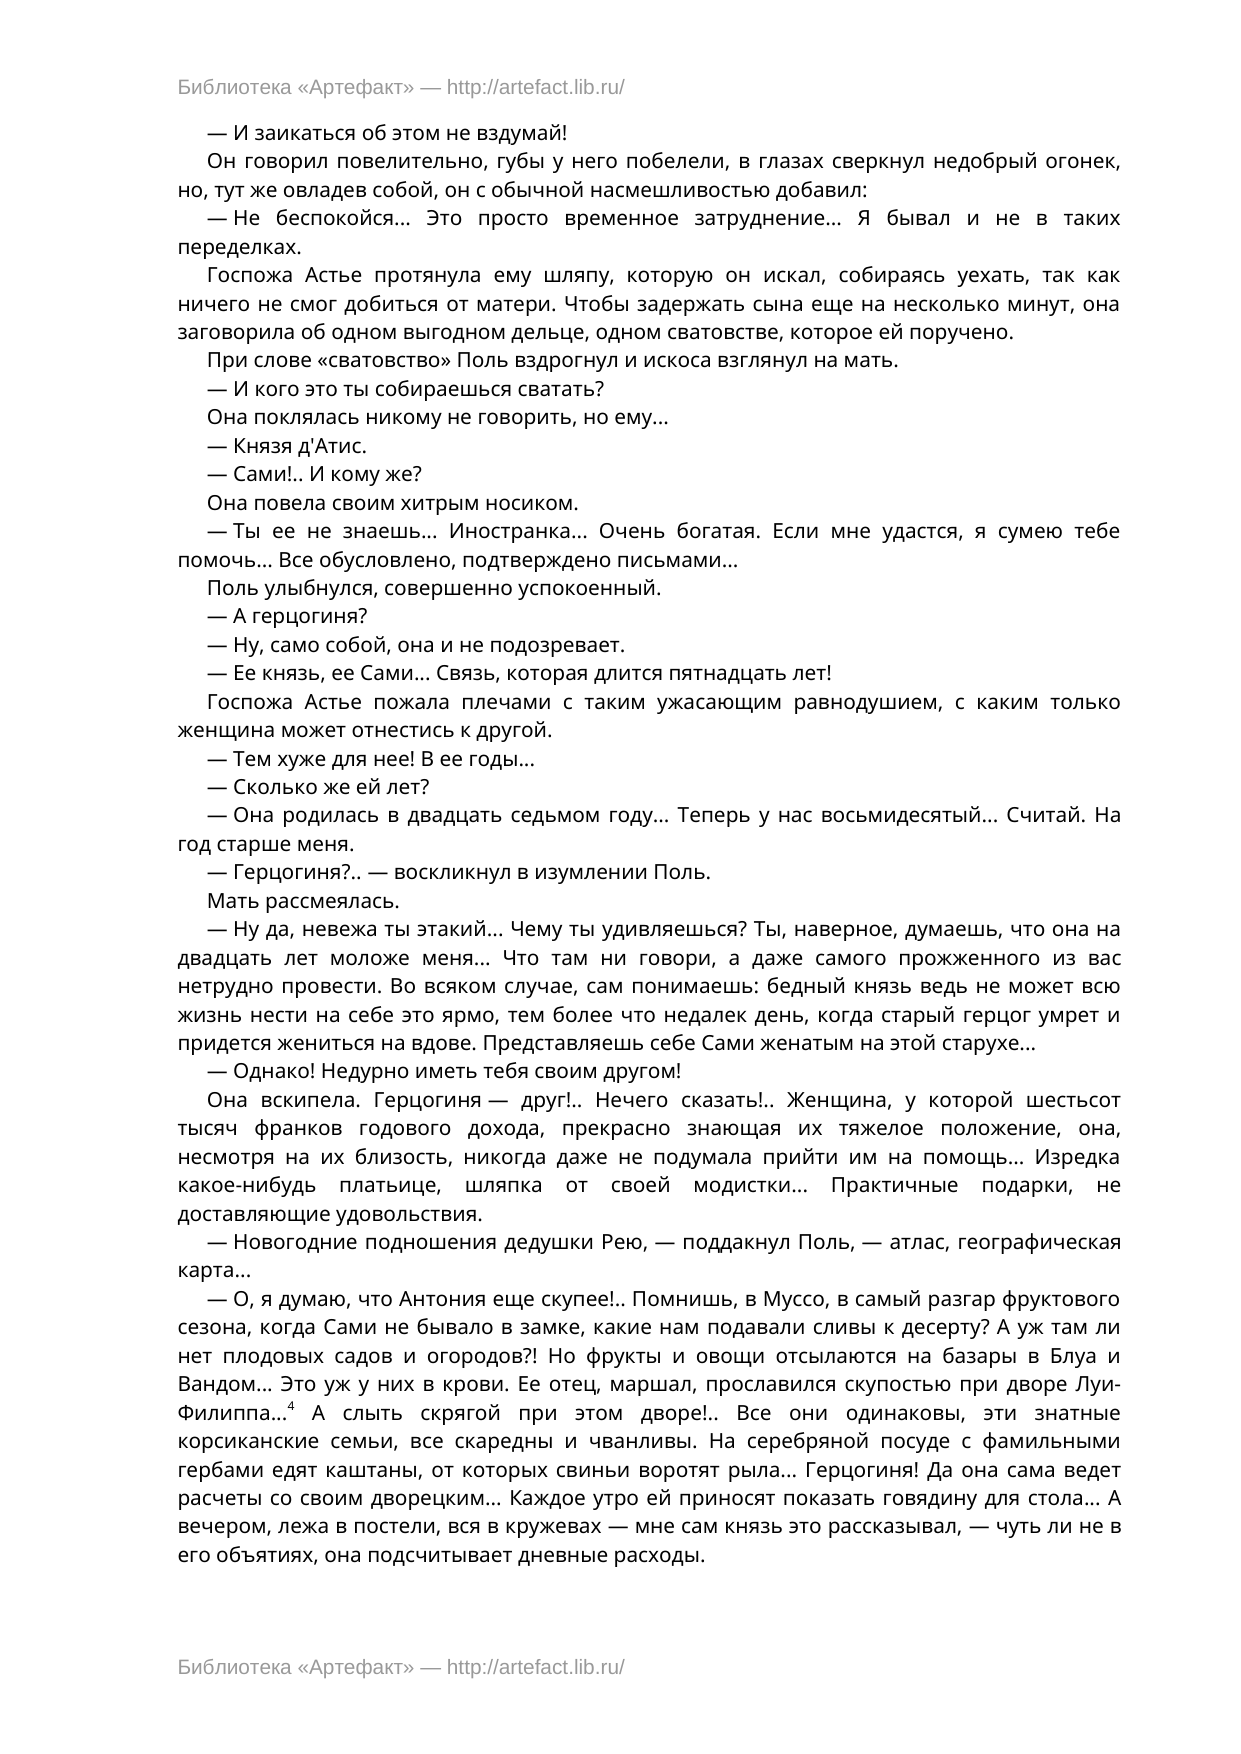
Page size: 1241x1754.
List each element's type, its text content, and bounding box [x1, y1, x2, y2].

text — Ну, само собой, она и не подозревает. [177, 630, 1122, 658]
text — Новогодние подношения дедушки Рею, — поддакнул Поль, — атлас, географическая карта... [177, 1227, 1122, 1284]
text — Князя д'Атис. [177, 431, 1122, 459]
text — Сами!.. И кому же? [177, 459, 1122, 488]
text Поль улыбнулся, совершенно успокоенный. [177, 573, 1122, 602]
text Он говорил повелительно, губы у него побелели, в глазах сверкнул недобрый огонек, но, тут же овладев собой, он с обычной насмешливостью добавил: [177, 147, 1122, 203]
text — И заикаться об этом не вздумай! [177, 118, 1122, 147]
text — Тем хуже для нее! В ее годы... [177, 744, 1122, 772]
text Госпожа Астье пожала плечами с таким ужасающим равнодушием, с каким только женщина может отнестись к другой. [177, 687, 1122, 744]
text — Однако! Недурно иметь тебя своим другом! [177, 1057, 1122, 1085]
text Она вскипела. Герцогиня — друг!.. Нечего сказать!.. Женщина, у которой шестьсот тысяч франков годового дохода, прекрасно знающая их тяжелое положение, она, несмотря на их близость, никогда даже не подумала прийти им на помощь... Изредка какое-нибудь платьице, шляпка от своей модистки... Практичные подарки, не доставляющие удовольствия. [177, 1085, 1122, 1227]
text — Не беспокойся... Это просто временное затруднение... Я бывал и не в таких переделках. [177, 203, 1122, 260]
text — Сколько же ей лет? [177, 772, 1122, 801]
text Она повела своим хитрым носиком. [177, 488, 1122, 516]
text — Герцогиня?.. — воскликнул в изумлении Поль. [177, 857, 1122, 886]
text — Ты ее не знаешь... Иностранка... Очень богатая. Если мне удастся, я сумею тебе помочь... Все обусловлено, подтверждено письмами... [177, 516, 1122, 573]
text — Ее князь, ее Сами... Связь, которая длится пятнадцать лет! [177, 658, 1122, 687]
text Госпожа Астье протянула ему шляпу, которую он искал, собираясь уехать, так как ничего не смог добиться от матери. Чтобы задержать сына еще на несколько минут, она заговорила об одном выгодном дельце, одном сватовстве, которое ей поручено. [177, 260, 1122, 346]
text При слове «сватовство» Поль вздрогнул и искоса взглянул на мать. [177, 346, 1122, 374]
text — Она родилась в двадцать седьмом году... Теперь у нас восьмидесятый... Считай. На год старше меня. [177, 801, 1122, 857]
text Она поклялась никому не говорить, но ему... [177, 402, 1122, 431]
text — И кого это ты собираешься сватать? [177, 374, 1122, 402]
text — О, я думаю, что Антония еще скупее!.. Помнишь, в Муссо, в самый разгар фруктового сезона, когда Сами не бывало в замке, какие нам подавали сливы к десерту? А уж там ли нет плодовых садов и огородов?! Но фрукты и овощи отсылаются на базары в Блуа и Вандом... Это уж у них в крови. Ее отец, маршал, прославился скупостью при дворе Луи-Филиппа...4 А слыть скрягой при этом дворе!.. Все они одинаковы, эти знатные корсиканские семьи, все скаредны и чванливы. На серебряной посуде с фамильными гербами едят каштаны, от которых свиньи воротят рыла... Герцогиня! Да она сама ведет расчеты со своим дворецким... Каждое утро ей приносят показать говядину для стола... А вечером, лежа в постели, вся в кружевах — мне сам князь это рассказывал, — чуть ли не в его объятиях, она подсчитывает дневные расходы. [177, 1284, 1122, 1568]
text Мать рассмеялась. [177, 886, 1122, 914]
text — А герцогиня? [177, 602, 1122, 630]
text — Ну да, невежа ты этакий... Чему ты удивляешься? Ты, наверное, думаешь, что она на двадцать лет моложе меня... Что там ни говори, а даже самого прожженного из вас нетрудно провести. Во всяком случае, сам понимаешь: бедный князь ведь не может всю жизнь нести на себе это ярмо, тем более что недалек день, когда старый герцог умрет и придется жениться на вдове. Представляешь себе Сами женатым на этой старухе... [177, 914, 1122, 1057]
